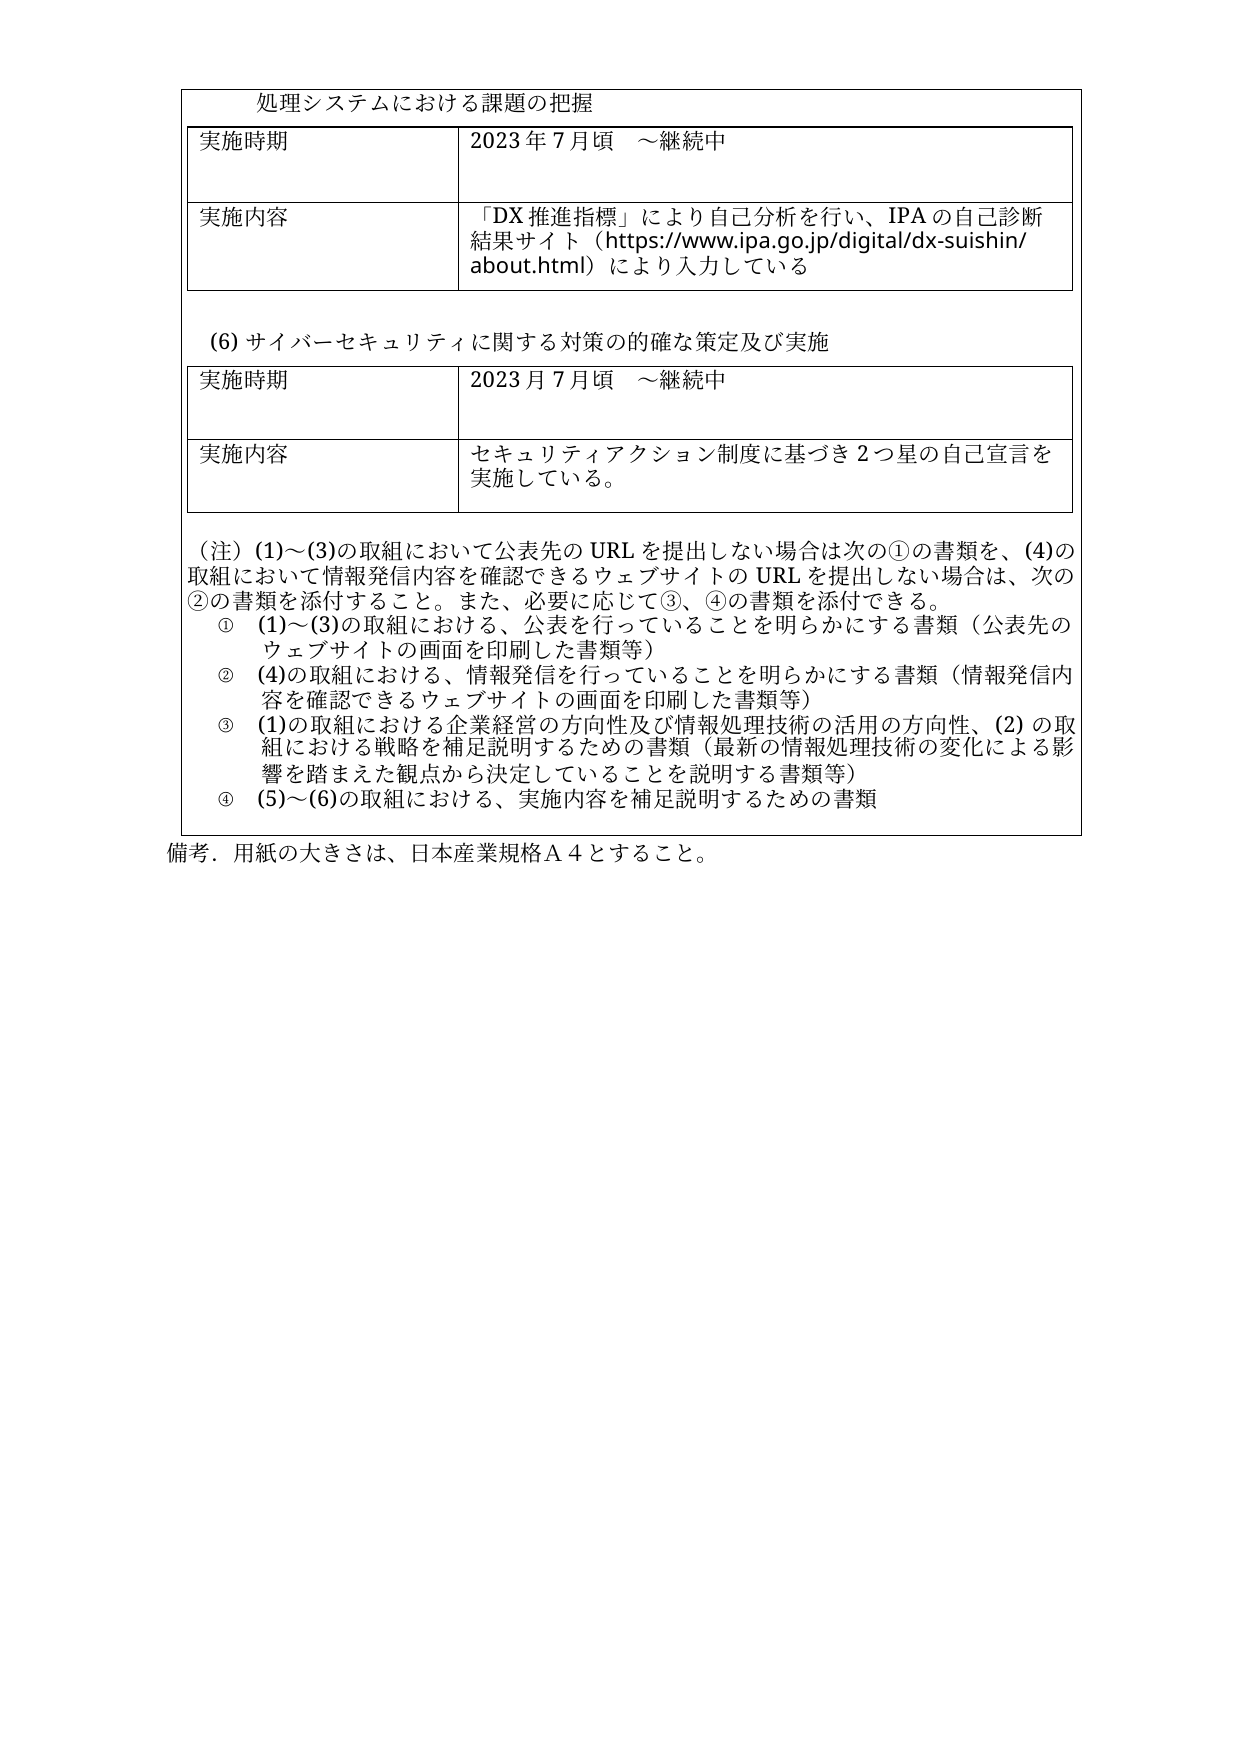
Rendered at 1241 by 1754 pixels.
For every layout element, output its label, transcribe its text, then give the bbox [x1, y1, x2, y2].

text 備考．用紙の大きさは、日本産業規格Ａ４とすること。 [167, 836, 1070, 868]
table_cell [182, 90, 1081, 835]
